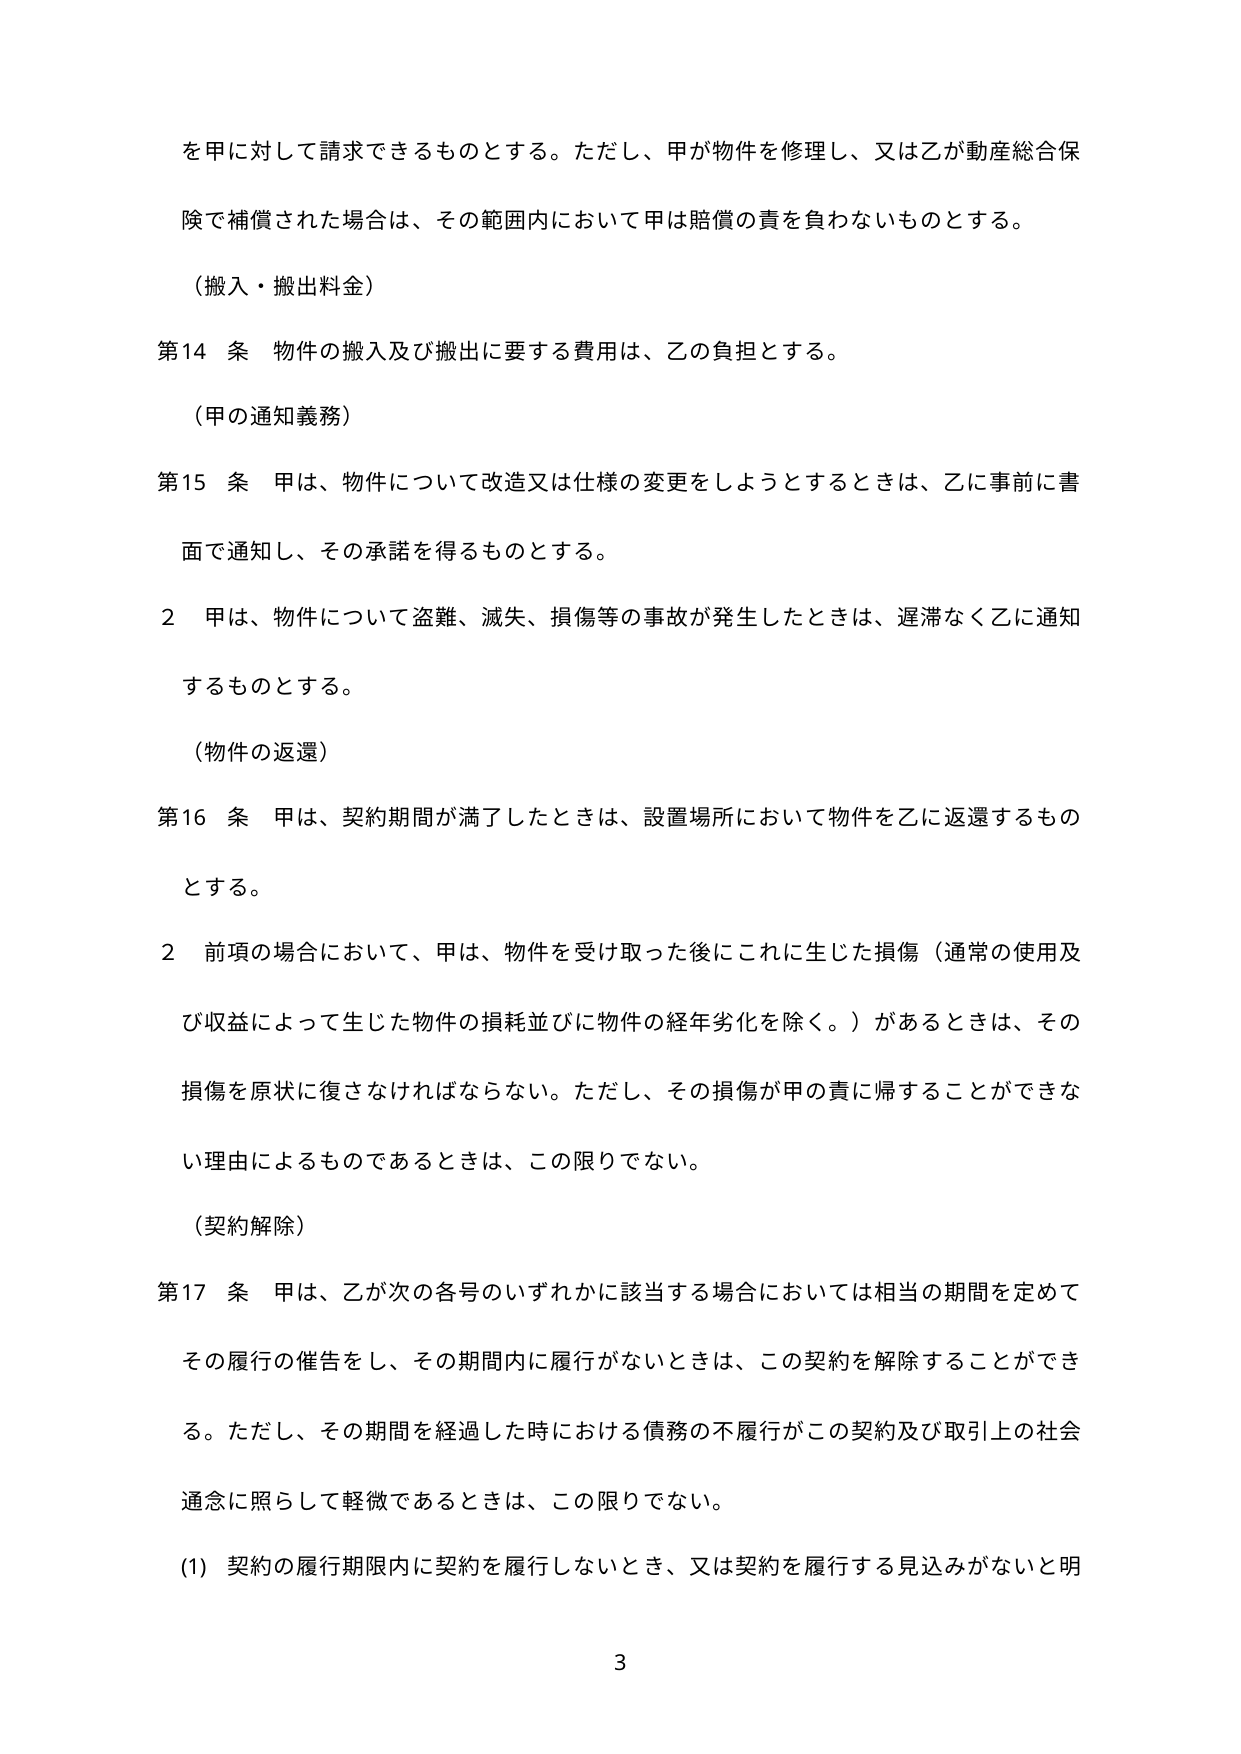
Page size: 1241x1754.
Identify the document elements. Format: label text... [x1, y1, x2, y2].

text 第15条 甲は、物件について改造又は仕様の変更をしようとするときは、乙に事前に書面で通知し、その承諾を得るものとする。 [158, 450, 1083, 580]
text 第17条 甲は、乙が次の各号のいずれかに該当する場合においては相当の期間を定めてその履行の催告をし、その期間内に履行がないときは、この契約を解除することができる。ただし、その期間を経過した時における債務の不履行がこの契約及び取引上の社会通念に照らして軽微であるときは、この限りでない。 [158, 1260, 1083, 1530]
text 第16条 甲は、契約期間が満了したときは、設置場所において物件を乙に返還するものとする。 [158, 785, 1083, 916]
text 第14条 物件の搬入及び搬出に要する費用は、乙の負担とする。 [158, 319, 1083, 380]
text ２ 甲は、物件について盗難、滅失、損傷等の事故が発生したときは、遅滞なく乙に通知するものとする。 [158, 585, 1083, 715]
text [178, 1534, 1083, 1595]
text （物件の返還） [178, 720, 1083, 781]
text ２ 前項の場合において、甲は、物件を受け取った後にこれに生じた損傷（通常の使用及び収益によって生じた物件の損耗並びに物件の経年劣化を除く。）があるときは、その損傷を原状に復さなければならない。ただし、その損傷が甲の責に帰することができない理由によるものであるときは、この限りでない。 [158, 920, 1083, 1190]
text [158, 119, 1083, 249]
text （甲の通知義務） [178, 385, 1083, 445]
text （搬入・搬出料金） [178, 254, 1083, 315]
text （契約解除） [178, 1195, 1083, 1255]
